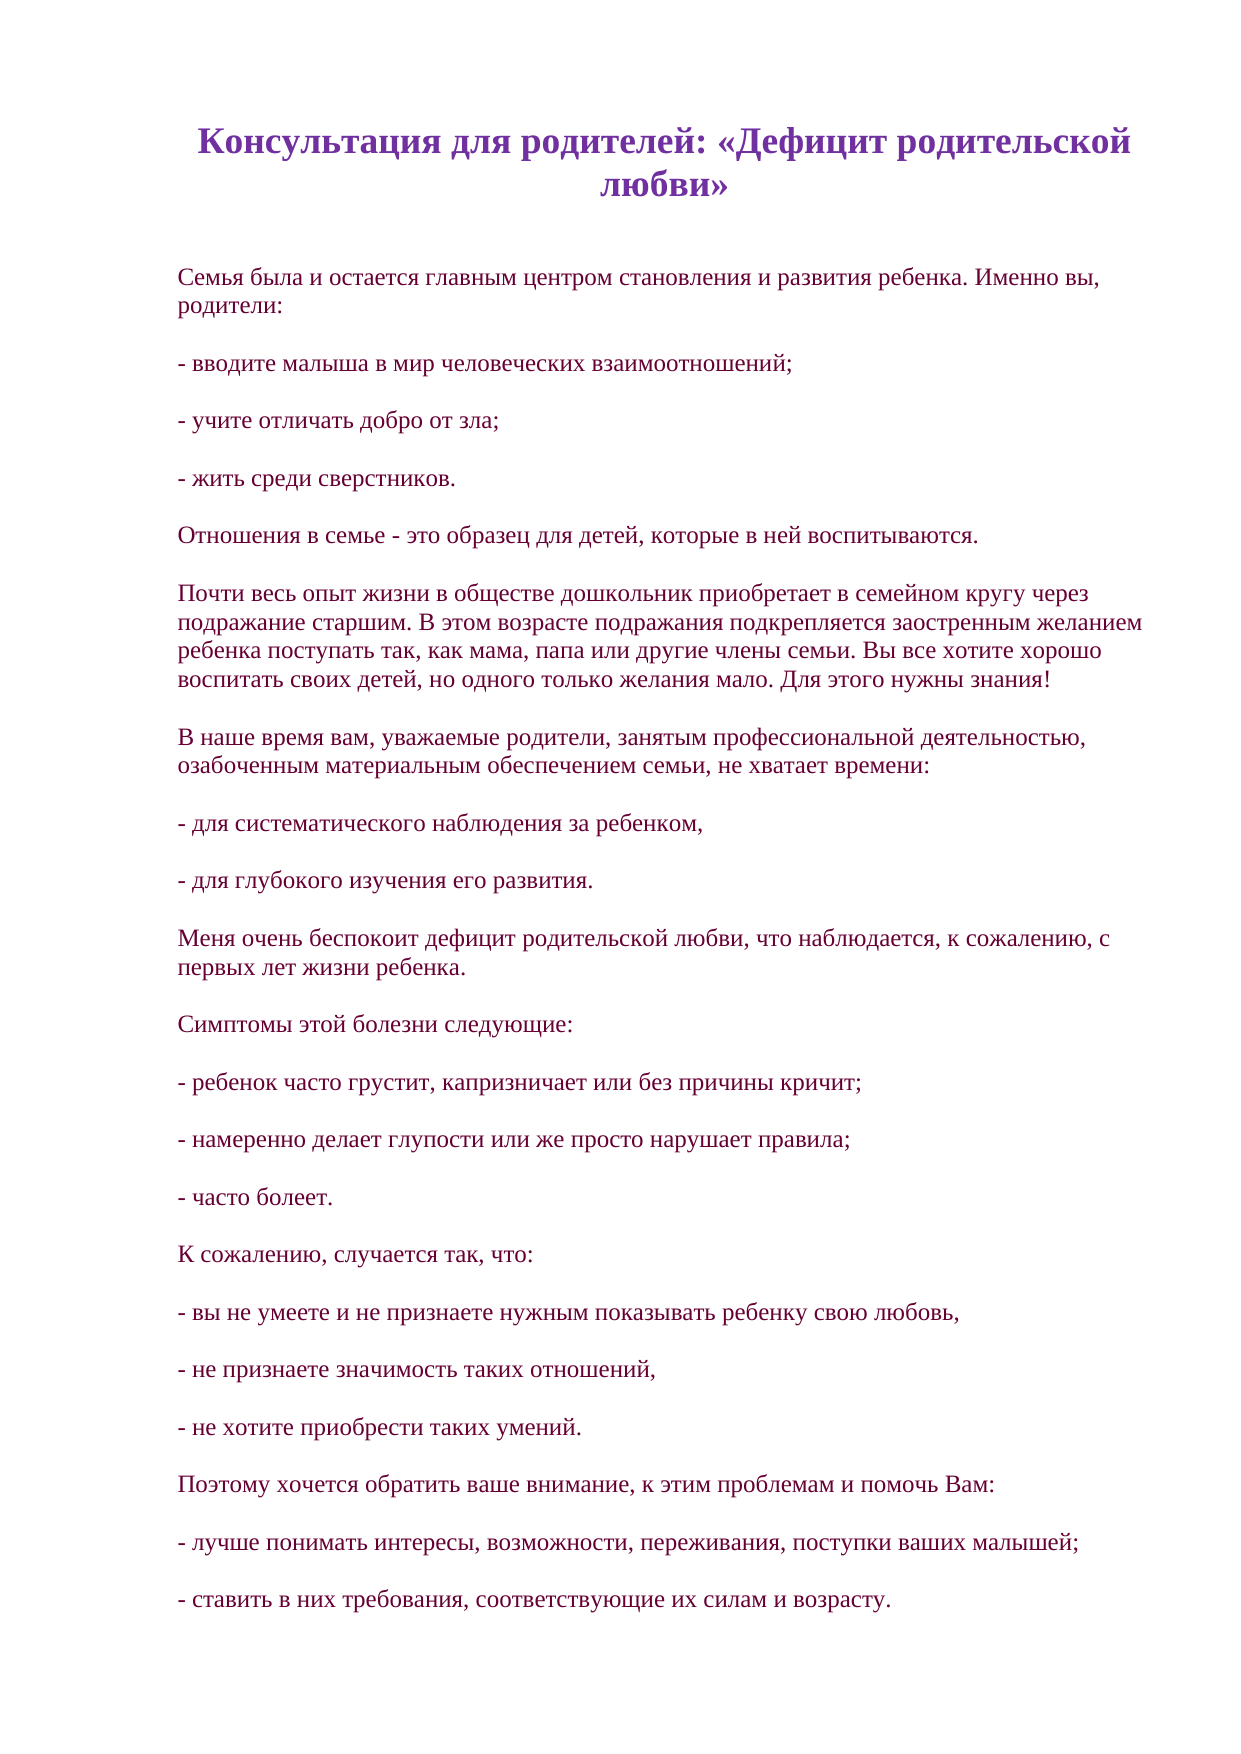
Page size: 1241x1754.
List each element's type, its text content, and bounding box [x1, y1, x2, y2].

text - вы не умеете и не признаете нужным показывать ребенку свою любовь, [177, 1297, 1152, 1326]
text - жить среди сверстников. [177, 463, 1152, 492]
text - учите отличать добро от зла; [177, 406, 1152, 434]
text К сожалению, случается так, что: [177, 1239, 1152, 1268]
text Отношения в семье - это образец для детей, которые в ней воспитываются. [177, 521, 1152, 549]
text - для систематического наблюдения за ребенком, [177, 808, 1152, 837]
text Меня очень беспокоит дефицит родительской любви, что наблюдается, к сожалению, с первых лет жизни ребенка. [177, 923, 1152, 981]
text - намеренно делает глупости или же просто нарушает правила; [177, 1124, 1152, 1153]
text - лучше понимать интересы, возможности, переживания, поступки ваших малышей; [177, 1527, 1152, 1556]
text Семья была и остается главным центром становления и развития ребенка. Именно вы, родители: [177, 262, 1152, 319]
text Почти весь опыт жизни в обществе дошкольник приобретает в семейном кругу через подражание старшим. В этом возрасте подражания подкрепляется заостренным желанием ребенка поступать так, как мама, папа или другие члены семьи. Вы все хотите хорошо воспитать своих детей, но одного только желания мало. Для этого нужны знания! [177, 578, 1152, 693]
text - вводите малыша в мир человеческих взаимоотношений; [177, 348, 1152, 377]
text Консультация для родителей: «Дефицит родительской любви» [177, 118, 1152, 204]
text Симптомы этой болезни следующие: [177, 1009, 1152, 1038]
text - не признаете значимость таких отношений, [177, 1354, 1152, 1383]
text - не хотите приобрести таких умений. [177, 1412, 1152, 1441]
text - ставить в них требования, соответствующие их силам и возрасту. [177, 1584, 1152, 1613]
text В наше время вам, уважаемые родители, занятым профессиональной деятельностью, озабоченным материальным обеспечением семьи, не хватает времени: [177, 722, 1152, 779]
text Поэтому хочется обратить ваше внимание, к этим проблемам и помочь Вам: [177, 1469, 1152, 1498]
text - ребенок часто грустит, капризничает или без причины кричит; [177, 1067, 1152, 1096]
text - часто болеет. [177, 1182, 1152, 1211]
text - для глубокого изучения его развития. [177, 866, 1152, 894]
